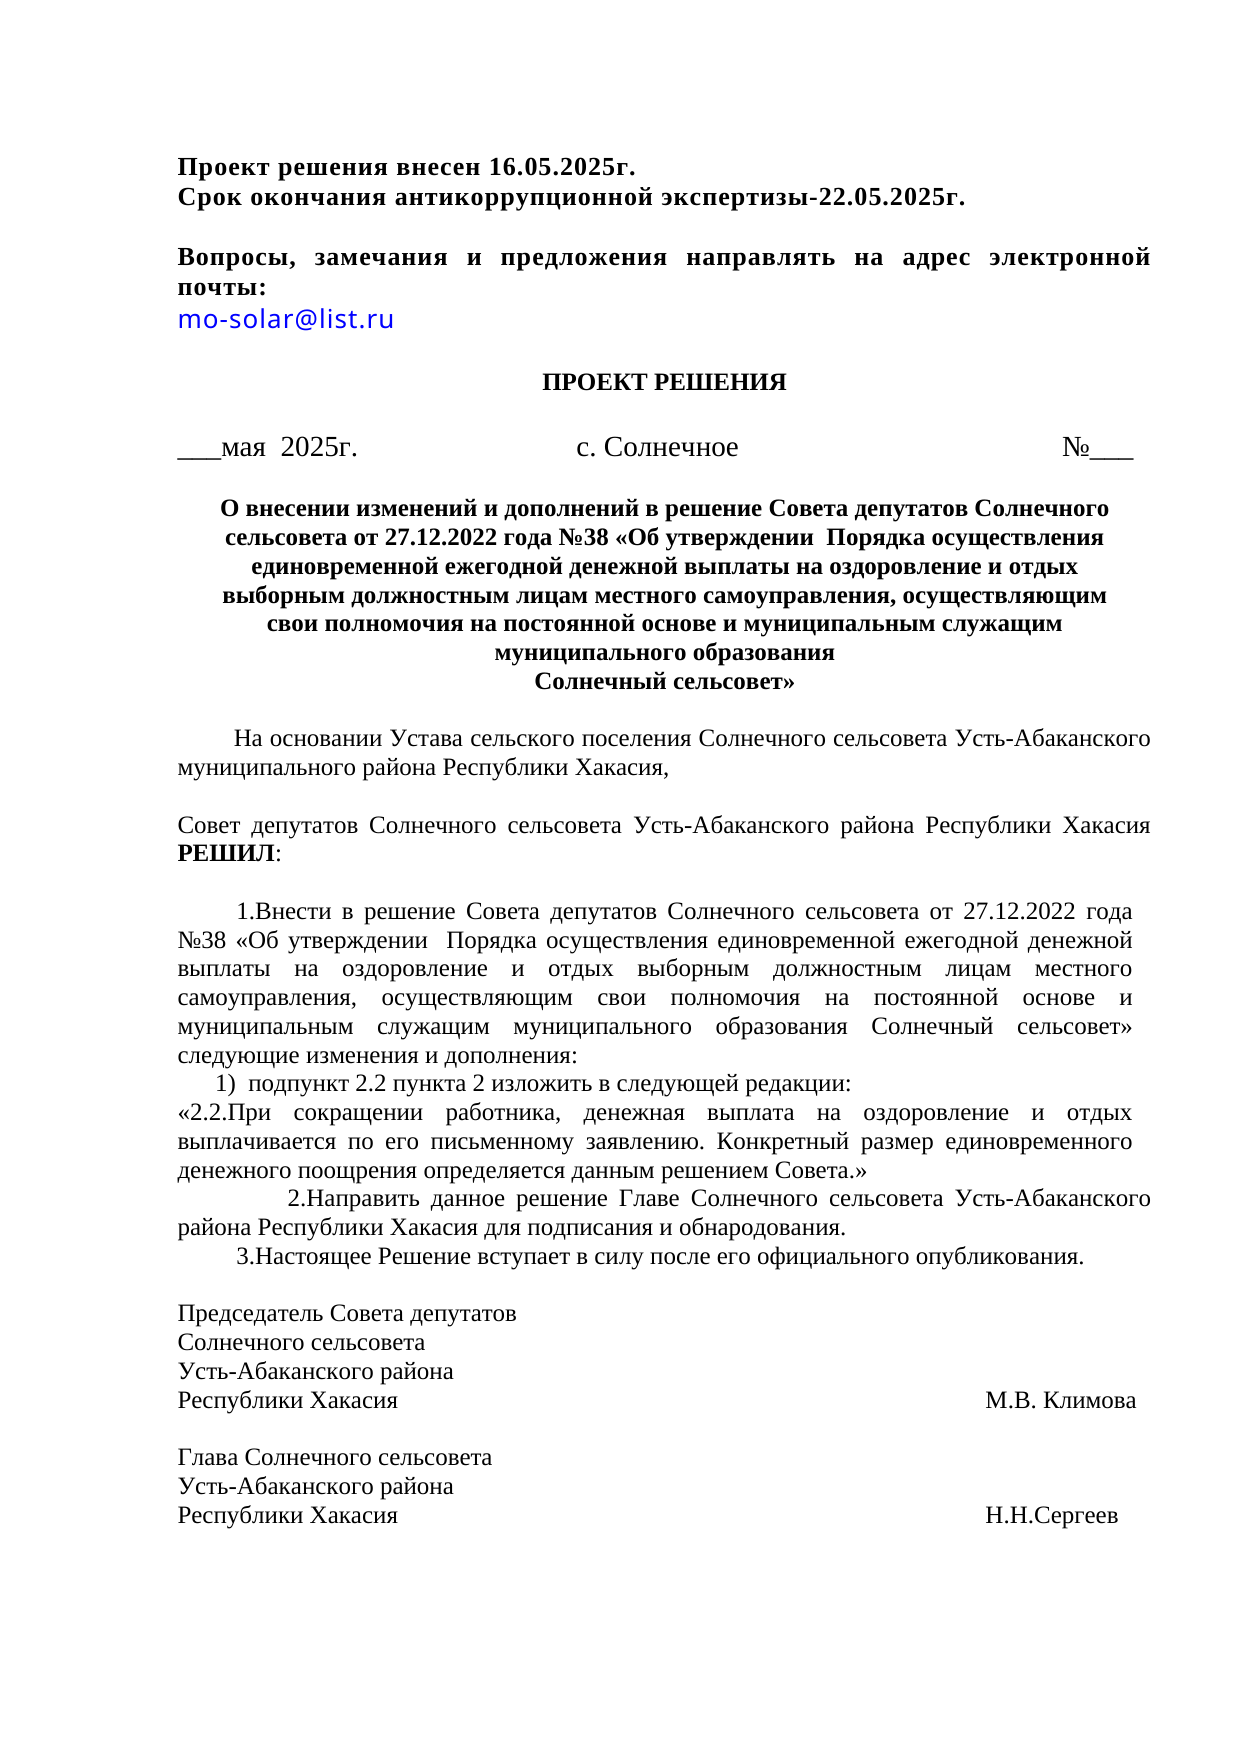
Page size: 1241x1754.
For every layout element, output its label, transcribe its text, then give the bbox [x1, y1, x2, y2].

text 1.Внести в решение Совета депутатов Солнечного сельсовета от 27.12.2022 года №38 «Об утверждении Порядка осуществления единовременной ежегодной денежной выплаты на оздоровление и отдых выборным должностным лицам местного самоуправления, осуществляющим свои полномочия на постоянной основе и муниципальным служащим муниципального образования Солнечный сельсовет» следующие изменения и дополнения: [177, 896, 1133, 1068]
text Республики Хакасия Н.Н.Сергеев [177, 1500, 1152, 1528]
text На основании Устава сельского поселения Солнечного сельсовета Усть-Абаканского муниципального района Республики Хакасия, [177, 723, 1152, 781]
text Усть-Абаканского района [177, 1471, 1152, 1500]
text Срок окончания антикоррупционной экспертизы-22.05.2025г. [177, 181, 1152, 211]
text 2.Направить данное решение Главе Солнечного сельсовета Усть-Абаканского района Республики Хакасия для подписания и обнародования. [177, 1183, 1152, 1241]
text mo-solar@list.ru [177, 301, 1152, 336]
text Солнечного сельсовета [177, 1327, 1152, 1356]
text Вопросы, замечания и предложения направлять на адрес электронной почты: [177, 241, 1152, 301]
text Совет депутатов Солнечного сельсовета Усть-Абаканского района Республики Хакасия РЕШИЛ: [177, 810, 1152, 867]
text Солнечный сельсовет» [196, 666, 1133, 695]
text ПРОЕКТ РЕШЕНИЯ [177, 367, 1152, 395]
text Усть-Абаканского района [177, 1356, 1152, 1385]
text 1) подпункт 2.2 пункта 2 изложить в следующей редакции: [177, 1068, 1133, 1097]
text Глава Солнечного сельсовета [177, 1442, 1152, 1471]
text Республики Хакасия М.В. Климова [177, 1385, 1152, 1413]
text 3.Настоящее Решение вступает в силу после его официального опубликования. [177, 1241, 1152, 1270]
text О внесении изменений и дополнений в решение Совета депутатов Солнечного сельсовета от 27.12.2022 года №38 «Об утверждении Порядка осуществления единовременной ежегодной денежной выплаты на оздоровление и отдых выборным должностным лицам местного самоуправления, осуществляющим свои полномочия на постоянной основе и муниципальным служащим муниципального образования [196, 493, 1133, 666]
text ___мая 2025г. с. Солнечное №___ [177, 429, 1152, 462]
text «2.2.При сокращении работника, денежная выплата на оздоровление и отдых выплачивается по его письменному заявлению. Конкретный размер единовременного денежного поощрения определяется данным решением Совета.» [177, 1097, 1133, 1183]
text Председатель Совета депутатов [177, 1298, 1152, 1327]
text Проект решения внесен 16.05.2025г. [177, 151, 1152, 181]
